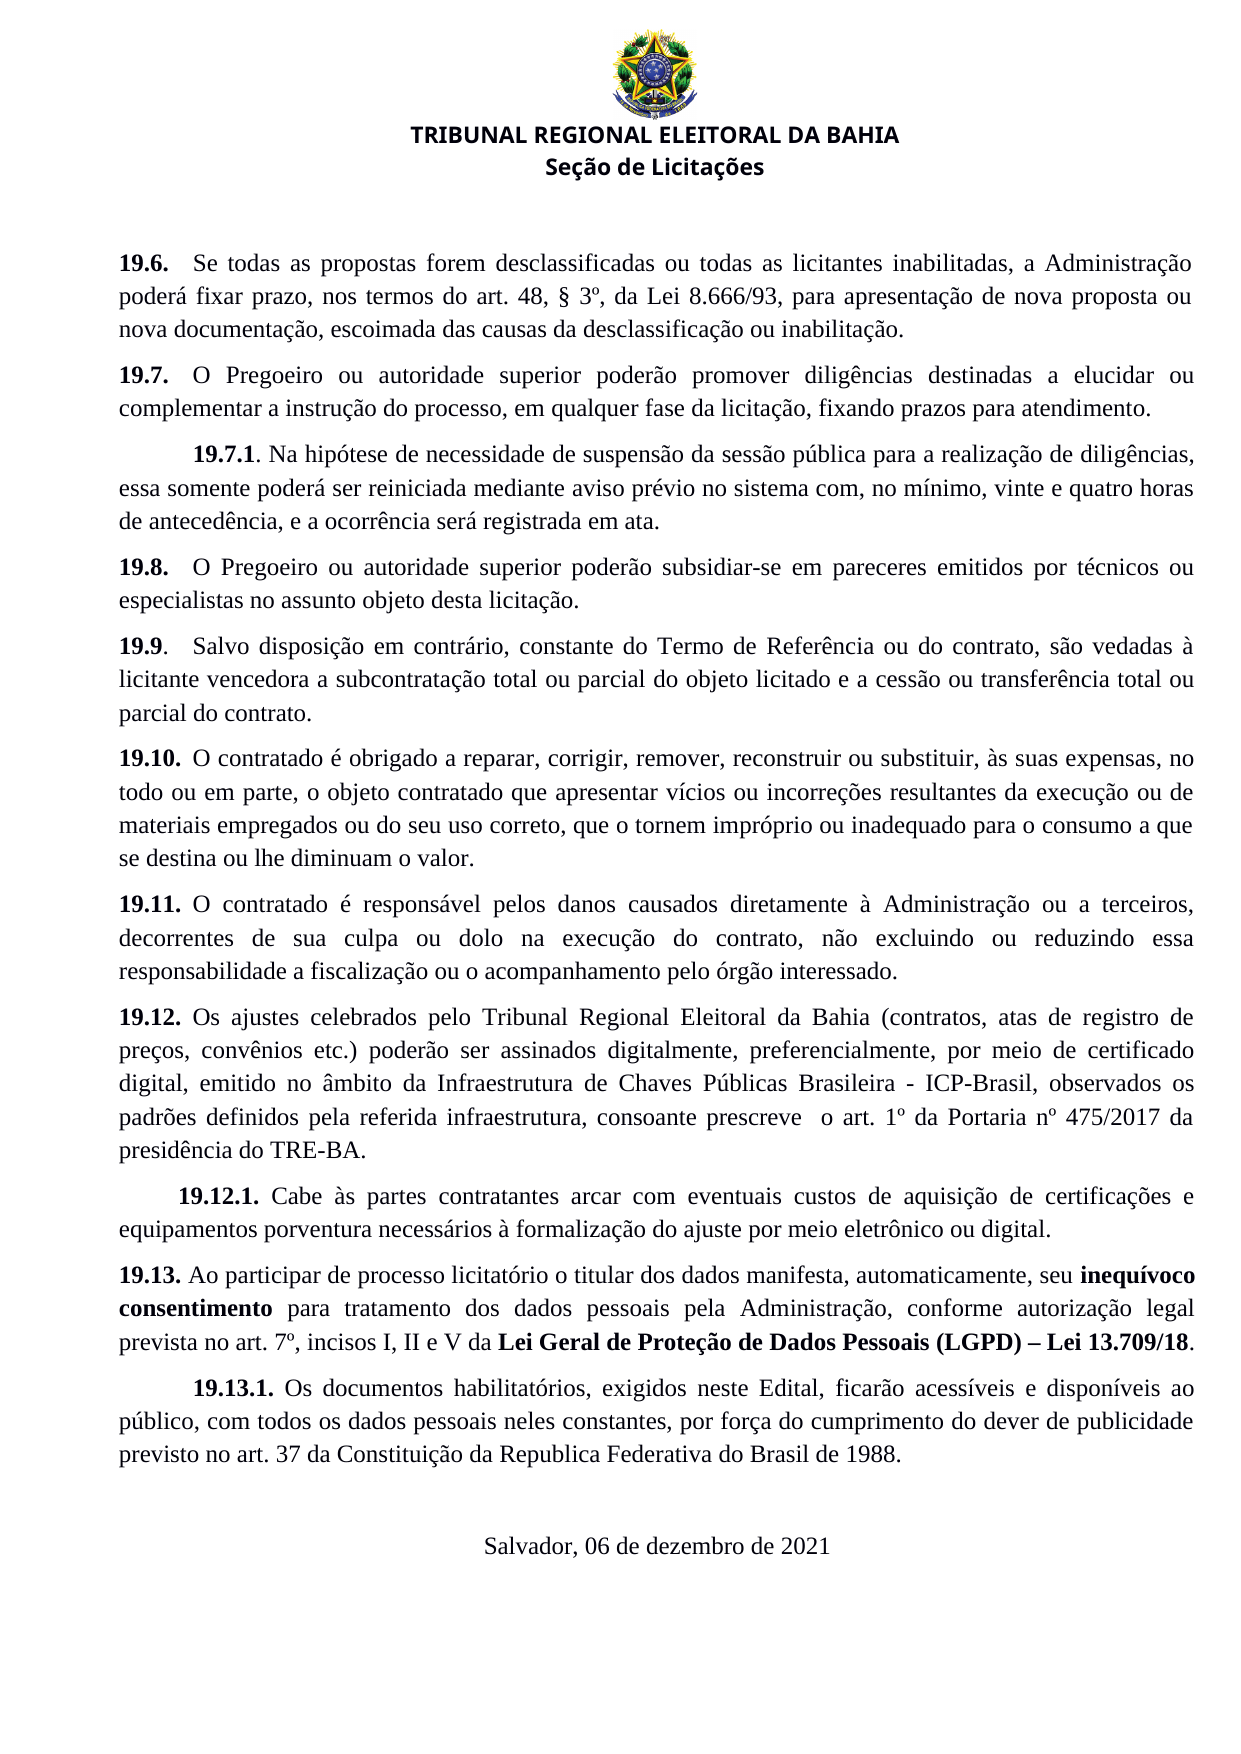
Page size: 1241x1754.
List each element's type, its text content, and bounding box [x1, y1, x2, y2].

text 19.13. Ao participar de processo licitatório o titular dos dados manifesta, automaticamente, seu inequívoco consentimento para tratamento dos dados pessoais pela Administração, conforme autorização legal prevista no art. 7º, incisos I, II e V da Lei Geral de Proteção de Dados Pessoais (LGPD) – Lei 13.709/18. [119, 1257, 1195, 1357]
text 19.12. Os ajustes celebrados pelo Tribunal Regional Eleitoral da Bahia (contratos, atas de registro de preços, convênios etc.) poderão ser assinados digitalmente, preferencialmente, por meio de certificado digital, emitido no âmbito da Infraestrutura de Chaves Públicas Brasileira - ICP-Brasil, observados os padrões definidos pela referida infraestrutura, consoante prescreve o art. 1º da Portaria nº 475/2017 da presidência do TRE-BA. [119, 998, 1195, 1165]
text 19.6. Se todas as propostas forem desclassificadas ou todas as licitantes inabilitadas, a Administração poderá fixar prazo, nos termos do art. 48, § 3º, da Lei 8.666/93, para apresentação de nova proposta ou nova documentação, escoimada das causas da desclassificação ou inabilitação. [119, 244, 1192, 344]
text 19.9. Salvo disposição em contrário, constante do Termo de Referência ou do contrato, são vedadas à licitante vencedora a subcontratação total ou parcial do objeto licitado e a cessão ou transferência total ou parcial do contrato. [119, 628, 1195, 728]
text 19.11. O contratado é responsável pelos danos causados diretamente à Administração ou a terceiros, decorrentes de sua culpa ou dolo na execução do contrato, não excluindo ou reduzindo essa responsabilidade a fiscalização ou o acompanhamento pelo órgão interessado. [119, 886, 1195, 986]
text 19.10. O contratado é obrigado a reparar, corrigir, remover, reconstruir ou substituir, às suas expensas, no todo ou em parte, o objeto contratado que apresentar vícios ou incorreções resultantes da execução ou de materiais empregados ou do seu uso correto, que o tornem impróprio ou inadequado para o consumo a que se destina ou lhe diminuam o valor. [119, 740, 1195, 873]
text 19.7.1. Na hipótese de necessidade de suspensão da sessão pública para a realização de diligências, essa somente poderá ser reiniciada mediante aviso prévio no sistema com, no mínimo, vinte e quatro horas de antecedência, e a ocorrência será registrada em ata. [119, 436, 1195, 536]
text 19.7. O Pregoeiro ou autoridade superior poderão promover diligências destinadas a elucidar ou complementar a instrução do processo, em qualquer fase da licitação, fixando prazos para atendimento. [119, 357, 1195, 423]
text 19.12.1. Cabe às partes contratantes arcar com eventuais custos de aquisição de certificações e equipamentos porventura necessários à formalização do ajuste por meio eletrônico ou digital. [119, 1178, 1195, 1244]
text 19.13.1. Os documentos habilitatórios, exigidos neste Edital, ficarão acessíveis e disponíveis ao público, com todos os dados pessoais neles constantes, por força do cumprimento do dever de publicidade previsto no art. 37 da Constituição da Republica Federativa do Brasil de 1988. [119, 1369, 1195, 1469]
text 19.8. O Pregoeiro ou autoridade superior poderão subsidiar-se em pareceres emitidos por técnicos ou especialistas no assunto objeto desta licitação. [119, 548, 1195, 615]
text Salvador, 06 de dezembro de 2021 [119, 1528, 1195, 1561]
